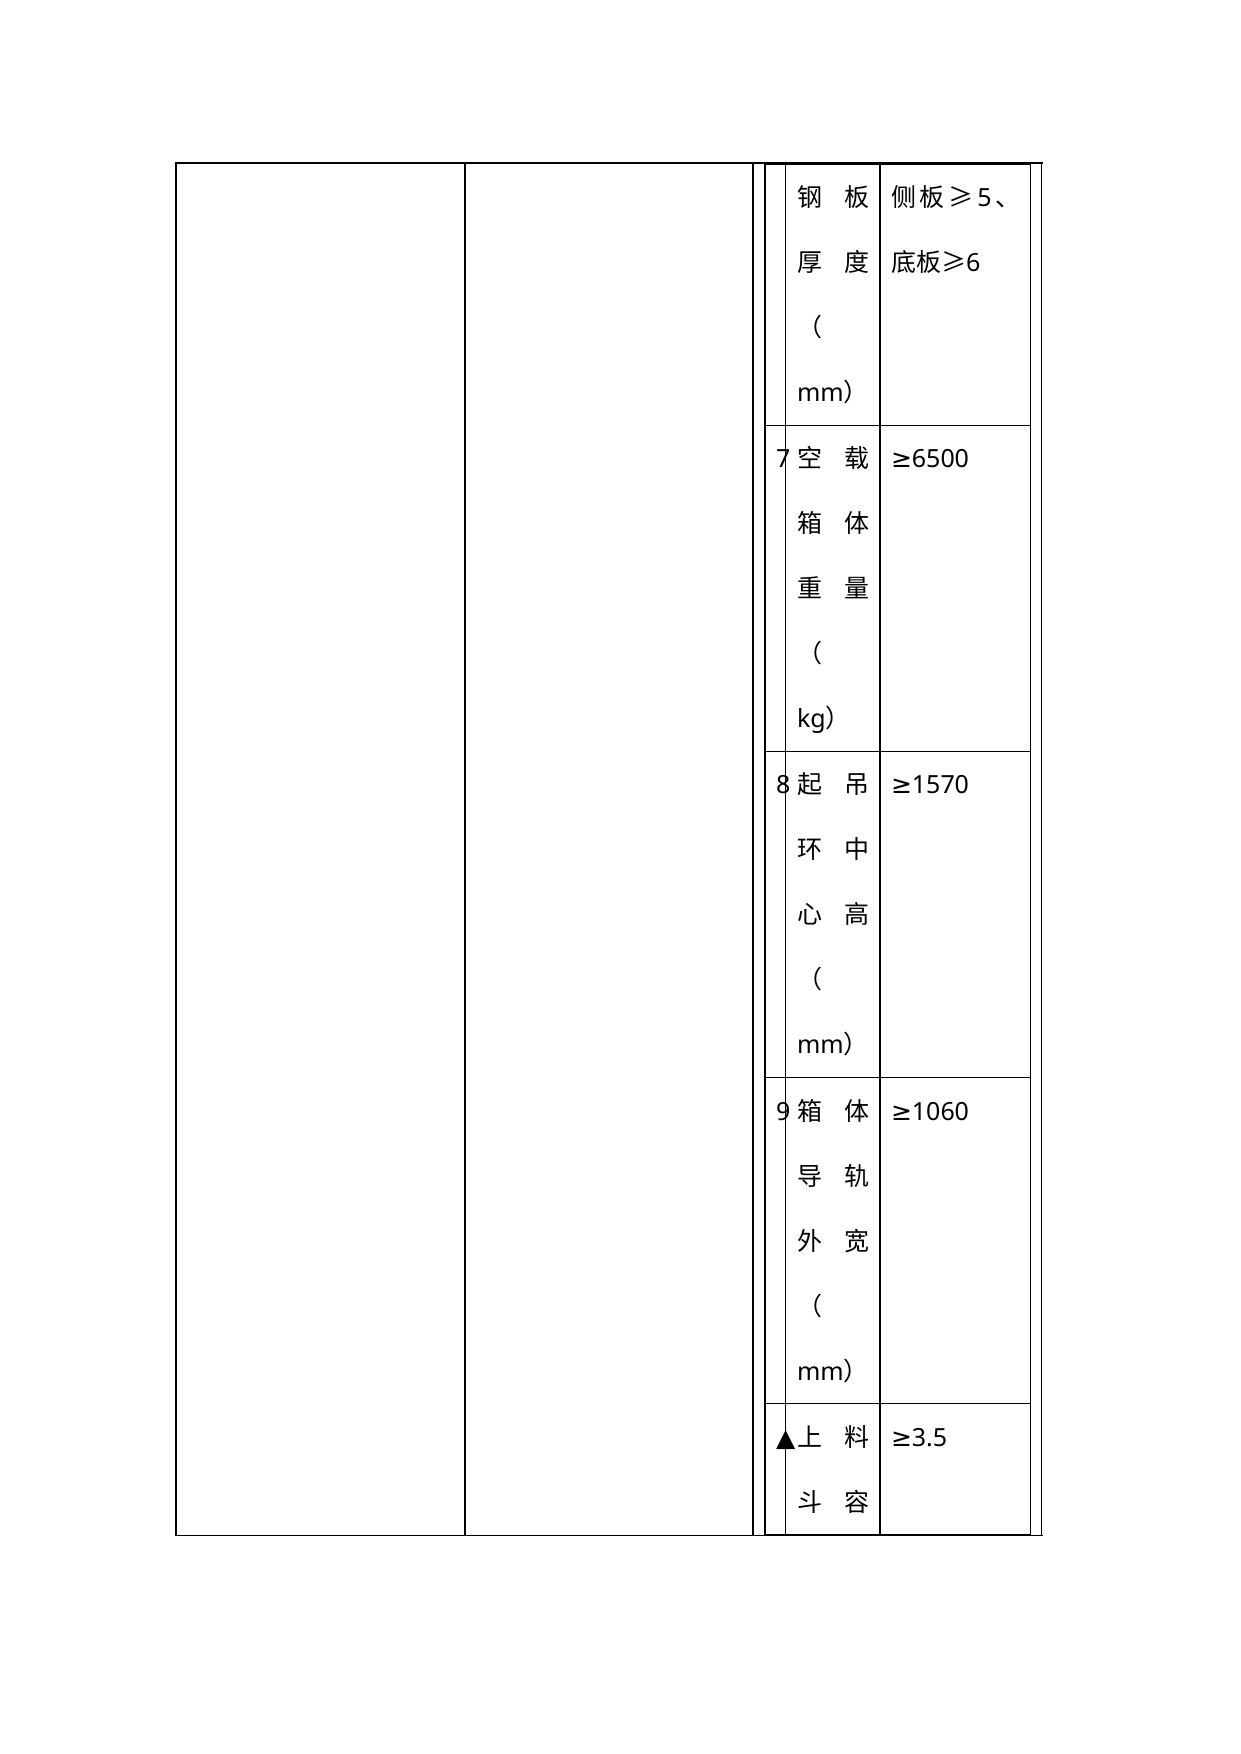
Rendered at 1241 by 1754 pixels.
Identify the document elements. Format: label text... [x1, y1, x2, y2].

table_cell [1031, 164, 1041, 1535]
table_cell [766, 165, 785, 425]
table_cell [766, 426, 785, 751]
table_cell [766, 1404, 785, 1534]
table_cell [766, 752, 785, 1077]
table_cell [754, 164, 764, 1535]
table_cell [786, 1404, 879, 1534]
table_cell 1 [177, 164, 464, 1535]
table_cell [466, 164, 752, 1535]
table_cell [881, 1404, 1030, 1534]
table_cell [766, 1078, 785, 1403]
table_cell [881, 165, 1030, 425]
